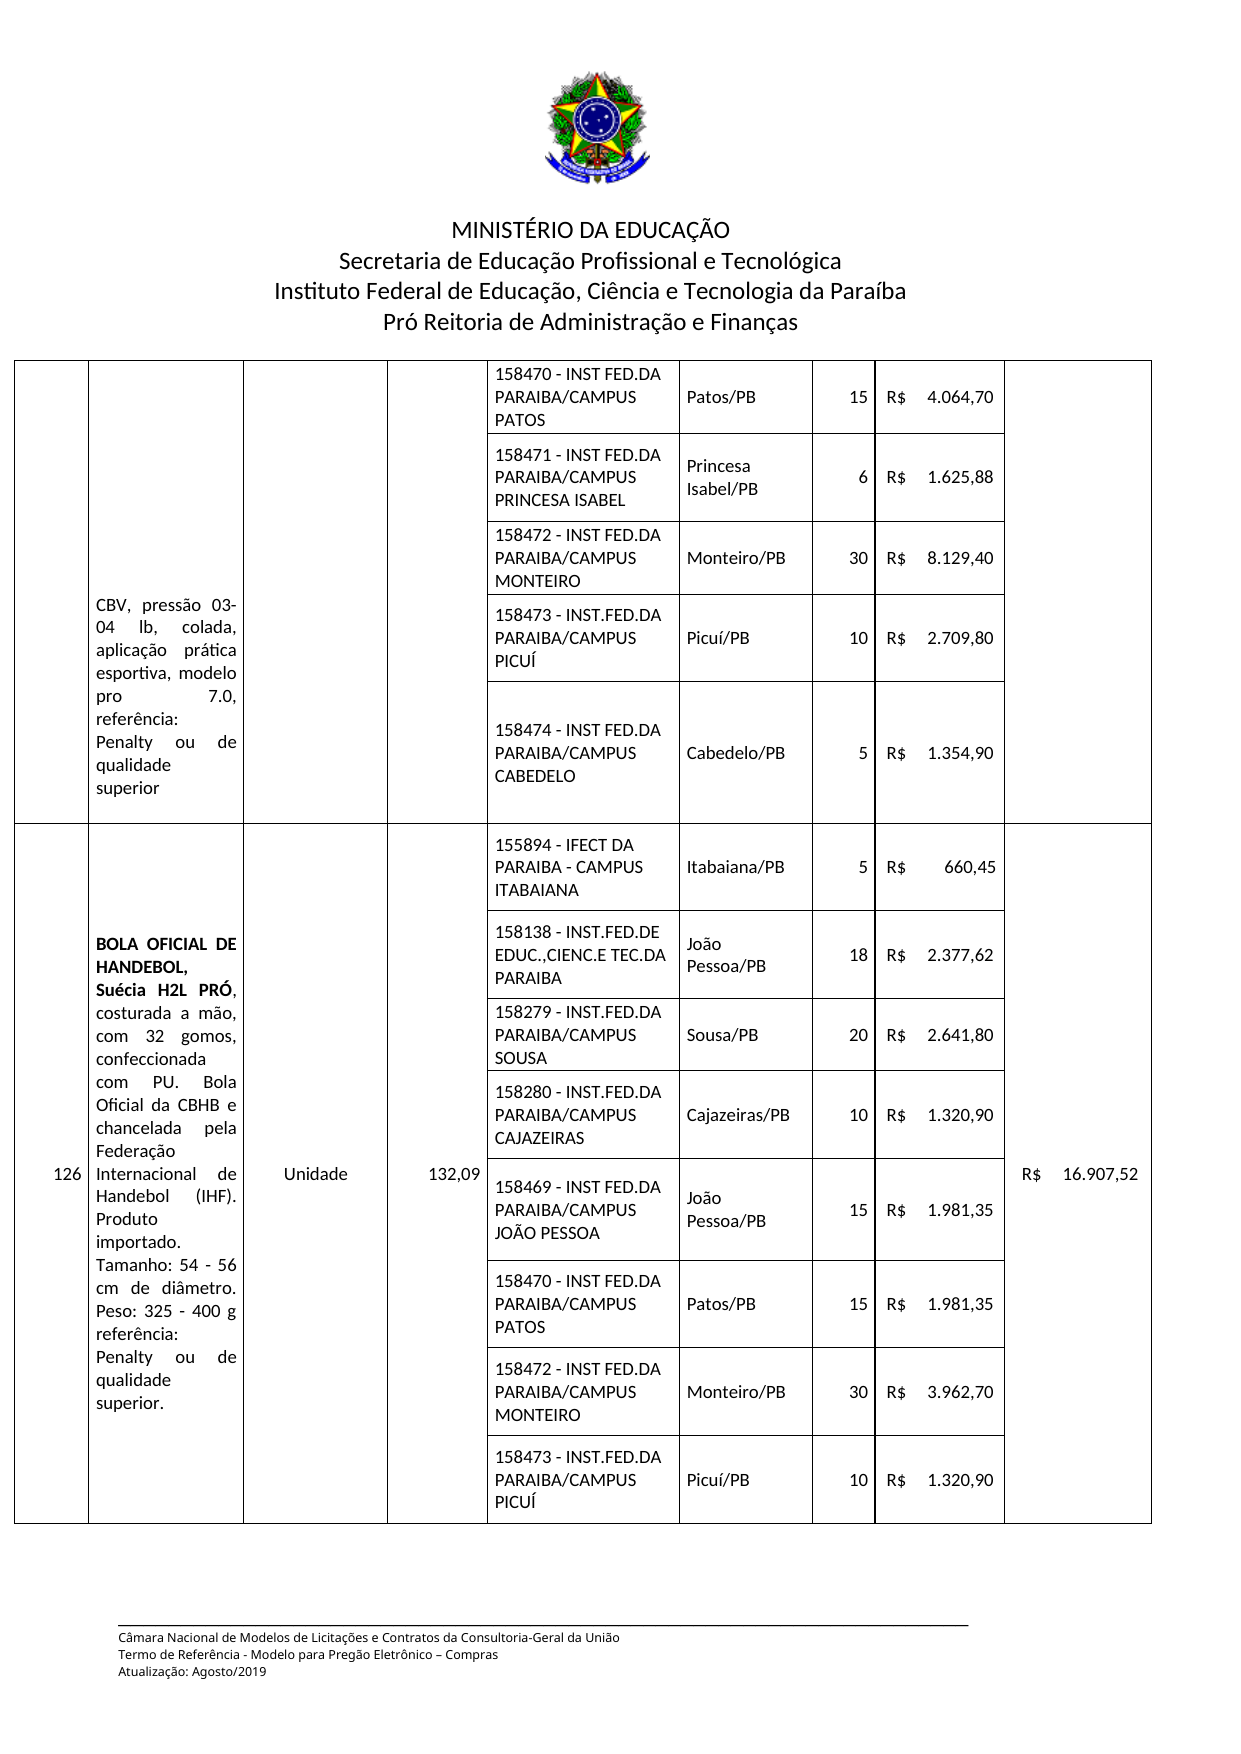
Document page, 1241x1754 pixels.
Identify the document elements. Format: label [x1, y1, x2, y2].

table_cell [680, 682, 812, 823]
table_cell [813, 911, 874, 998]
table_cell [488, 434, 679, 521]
picture [543, 70, 649, 183]
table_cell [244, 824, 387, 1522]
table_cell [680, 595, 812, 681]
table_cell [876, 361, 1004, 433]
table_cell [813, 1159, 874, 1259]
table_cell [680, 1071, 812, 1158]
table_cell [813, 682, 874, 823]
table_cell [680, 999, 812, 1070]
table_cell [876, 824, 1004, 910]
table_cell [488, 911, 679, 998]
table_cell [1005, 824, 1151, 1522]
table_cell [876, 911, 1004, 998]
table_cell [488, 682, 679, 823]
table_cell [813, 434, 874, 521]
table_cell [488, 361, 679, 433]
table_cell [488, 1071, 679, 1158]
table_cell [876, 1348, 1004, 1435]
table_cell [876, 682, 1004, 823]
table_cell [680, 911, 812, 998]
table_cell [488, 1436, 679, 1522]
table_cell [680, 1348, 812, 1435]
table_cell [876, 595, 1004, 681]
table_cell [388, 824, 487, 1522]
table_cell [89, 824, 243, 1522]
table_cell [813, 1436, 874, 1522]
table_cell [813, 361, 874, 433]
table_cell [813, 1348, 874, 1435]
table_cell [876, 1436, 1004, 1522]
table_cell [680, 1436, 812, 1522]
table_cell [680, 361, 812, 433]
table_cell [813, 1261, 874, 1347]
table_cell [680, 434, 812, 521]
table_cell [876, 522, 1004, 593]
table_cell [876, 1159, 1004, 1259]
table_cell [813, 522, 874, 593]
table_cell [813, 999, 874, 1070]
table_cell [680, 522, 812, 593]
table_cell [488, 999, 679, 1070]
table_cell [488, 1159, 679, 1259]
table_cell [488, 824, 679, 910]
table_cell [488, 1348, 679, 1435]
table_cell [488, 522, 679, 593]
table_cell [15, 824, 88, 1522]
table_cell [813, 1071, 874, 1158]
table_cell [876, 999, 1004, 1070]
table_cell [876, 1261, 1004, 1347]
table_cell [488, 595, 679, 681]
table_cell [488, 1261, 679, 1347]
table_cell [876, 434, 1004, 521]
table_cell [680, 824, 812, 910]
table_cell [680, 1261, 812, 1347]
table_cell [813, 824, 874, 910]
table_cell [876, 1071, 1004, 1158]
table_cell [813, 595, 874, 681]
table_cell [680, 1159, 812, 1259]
